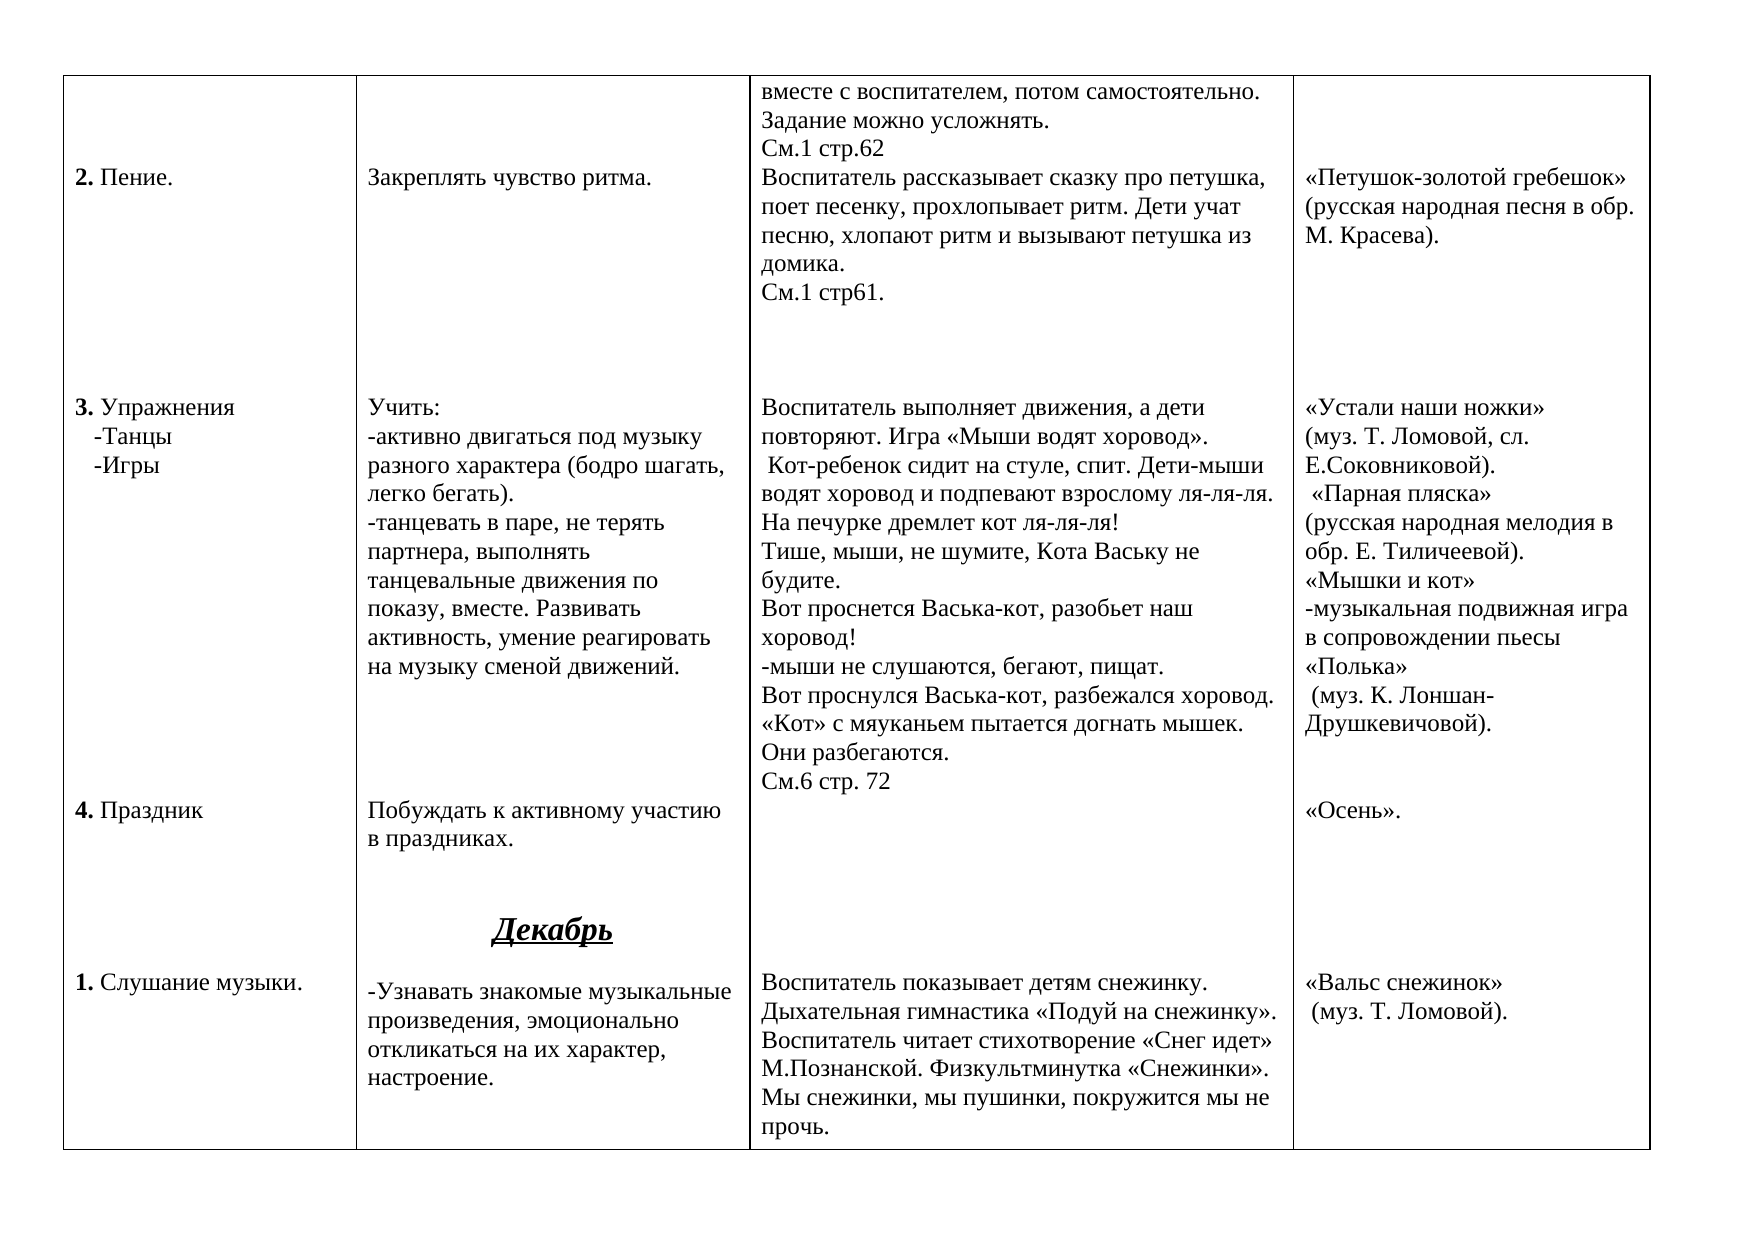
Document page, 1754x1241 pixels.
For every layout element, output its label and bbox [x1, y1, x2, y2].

table_cell [1294, 76, 1649, 1149]
table_cell [751, 76, 1293, 1149]
table_cell [64, 76, 356, 1149]
table_cell [357, 76, 749, 1149]
